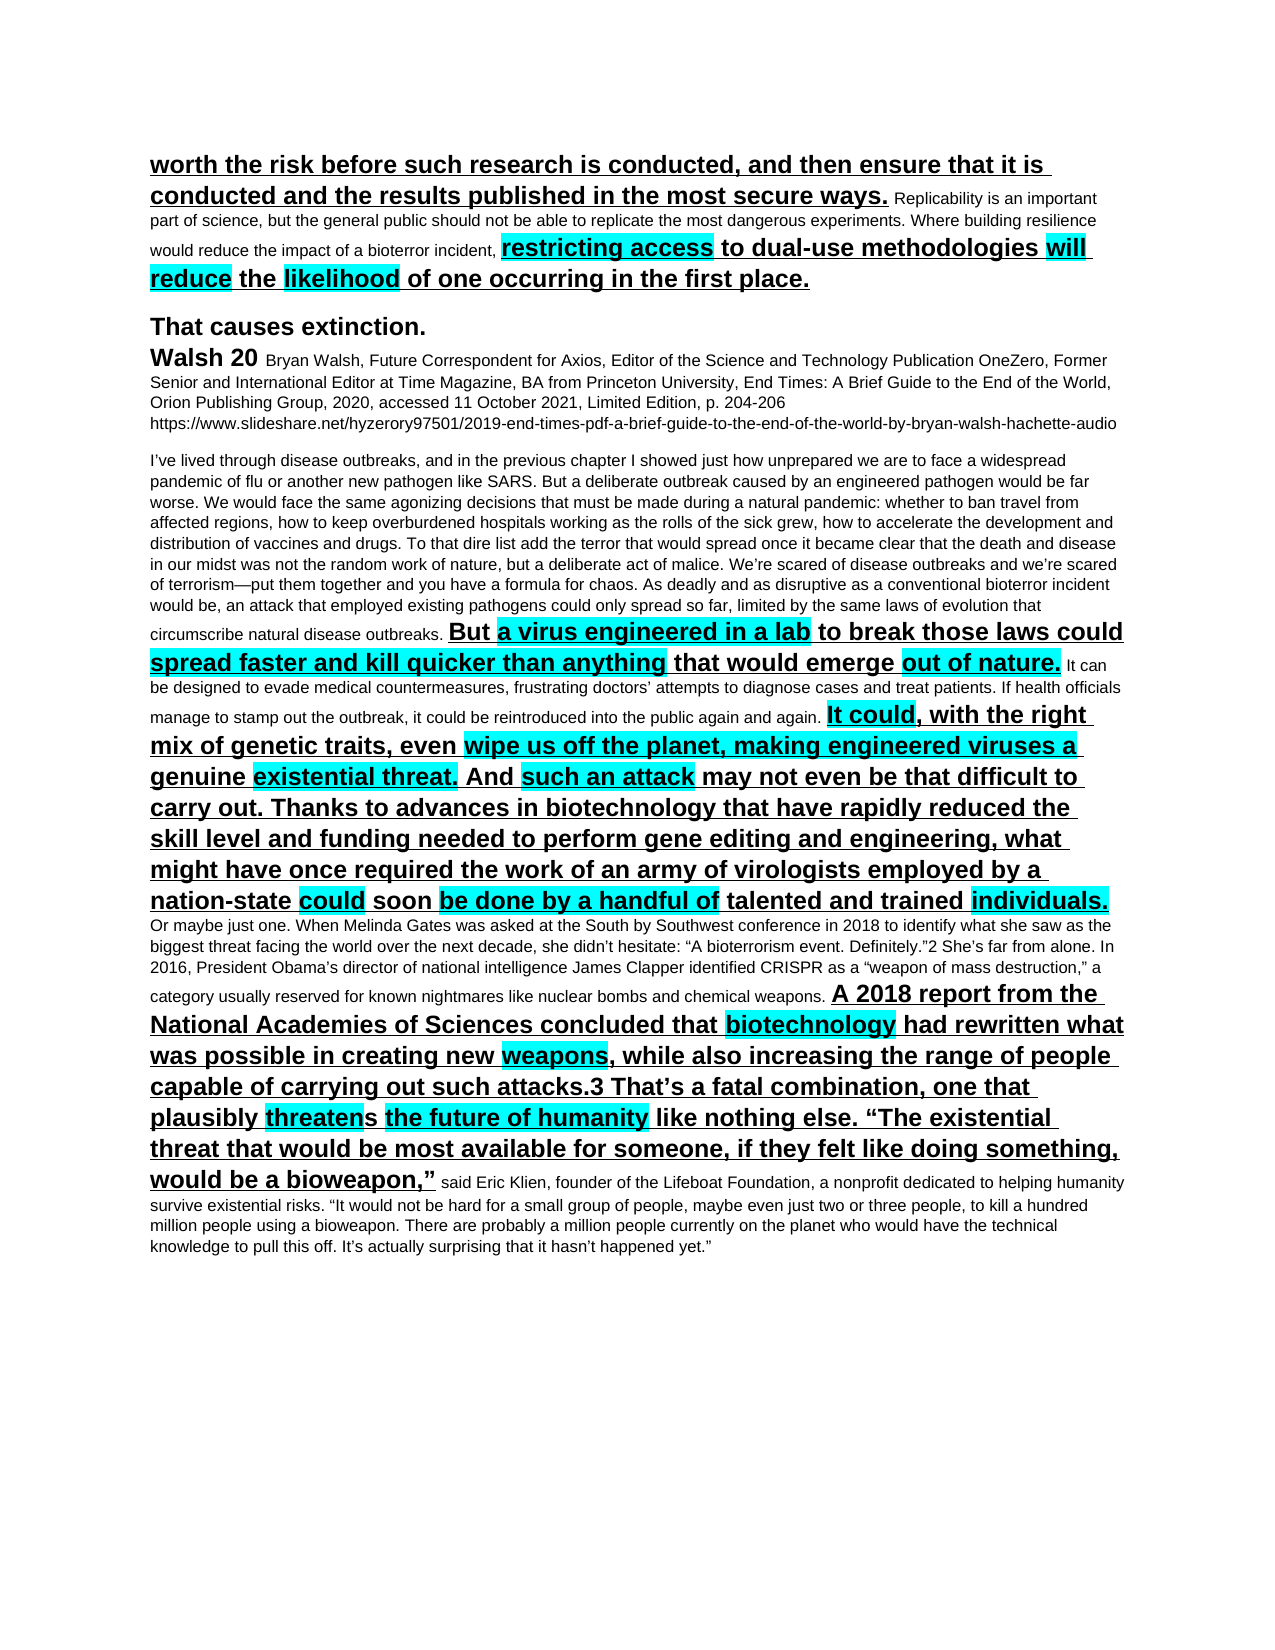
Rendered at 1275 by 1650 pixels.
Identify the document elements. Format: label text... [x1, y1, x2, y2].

text I’ve lived through disease outbreaks, and in the previous chapter I showed just how unprepared we are to face a widespread pandemic of flu or another new pathogen like SARS. But a deliberate outbreak caused by an engineered pathogen would be far worse. We would face the same agonizing decisions that must be made during a natural pandemic: whether to ban travel from affected regions, how to keep overburdened hospitals working as the rolls of the sick grew, how to accelerate the development and distribution of vaccines and drugs. To that dire list add the terror that would spread once it became clear that the death and disease in our midst was not the random work of nature, but a deliberate act of malice. We’re scared of disease outbreaks and we’re scared of terrorism—put them together and you have a formula for chaos. As deadly and as disruptive as a conventional bioterror incident would be, an attack that employed existing pathogens could only spread so far, limited by the same laws of evolution that circumscribe natural disease outbreaks. But a virus engineered in a lab to break those laws could spread faster and kill quicker than anything that would emerge out of nature. It can be designed to evade medical countermeasures, frustrating doctors’ attempts to diagnose cases and treat patients. If health officials manage to stamp out the outbreak, it could be reintroduced into the public again and again. It could, with the right mix of genetic traits, even wipe us off the planet, making engineered viruses a genuine existential threat. And such an attack may not even be that difficult to carry out. Thanks to advances in biotechnology that have rapidly reduced the skill level and funding needed to perform gene editing and engineering, what might have once required the work of an army of virologists employed by a nation-state could soon be done by a handful of talented and trained individuals. Or maybe just one. When Melinda Gates was asked at the South by Southwest conference in 2018 to identify what she saw as the biggest threat facing the world over the next decade, she didn’t hesitate: “A bioterrorism event. Definitely.”2 She’s far from alone. In 2016, President Obama’s director of national intelligence James Clapper identified CRISPR as a “weapon of mass destruction,” a category usually reserved for known nightmares like nuclear bombs and chemical weapons. A 2018 report from the National Academies of Sciences concluded that biotechnology had rewritten what was possible in creating new weapons, while also increasing the range of people capable of carrying out such attacks.3 That’s a fatal combination, one that plausibly threatens the future of humanity like nothing else. “The existential threat that would be most available for someone, if they felt like doing something, would be a bioweapon,” said Eric Klien, founder of the Lifeboat Foundation, a nonprofit dedicated to helping humanity survive existential risks. “It would not be hard for a small group of people, maybe even just two or three people, to kill a hundred million people using a bioweapon. There are probably a million people currently on the planet who would have the technical knowledge to pull this off. It’s actually surprising that it hasn’t happened yet.” [150, 451, 1125, 1256]
text Walsh 20 Bryan Walsh, Future Correspondent for Axios, Editor of the Science and Technology Publication OneZero, Former Senior and International Editor at Time Magazine, BA from Princeton University, End Times: A Brief Guide to the End of the World, Orion Publishing Group, 2020, accessed 11 October 2021, Limited Edition, p. 204-206 https://www.slideshare.net/hyzerory97501/2019-end-times-pdf-a-brief-guide-to-the-end-of-the-world-by-bryan-walsh-hachette-audio [150, 342, 1125, 433]
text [150, 150, 1125, 292]
subtitle That causes extinction. [150, 311, 1125, 340]
